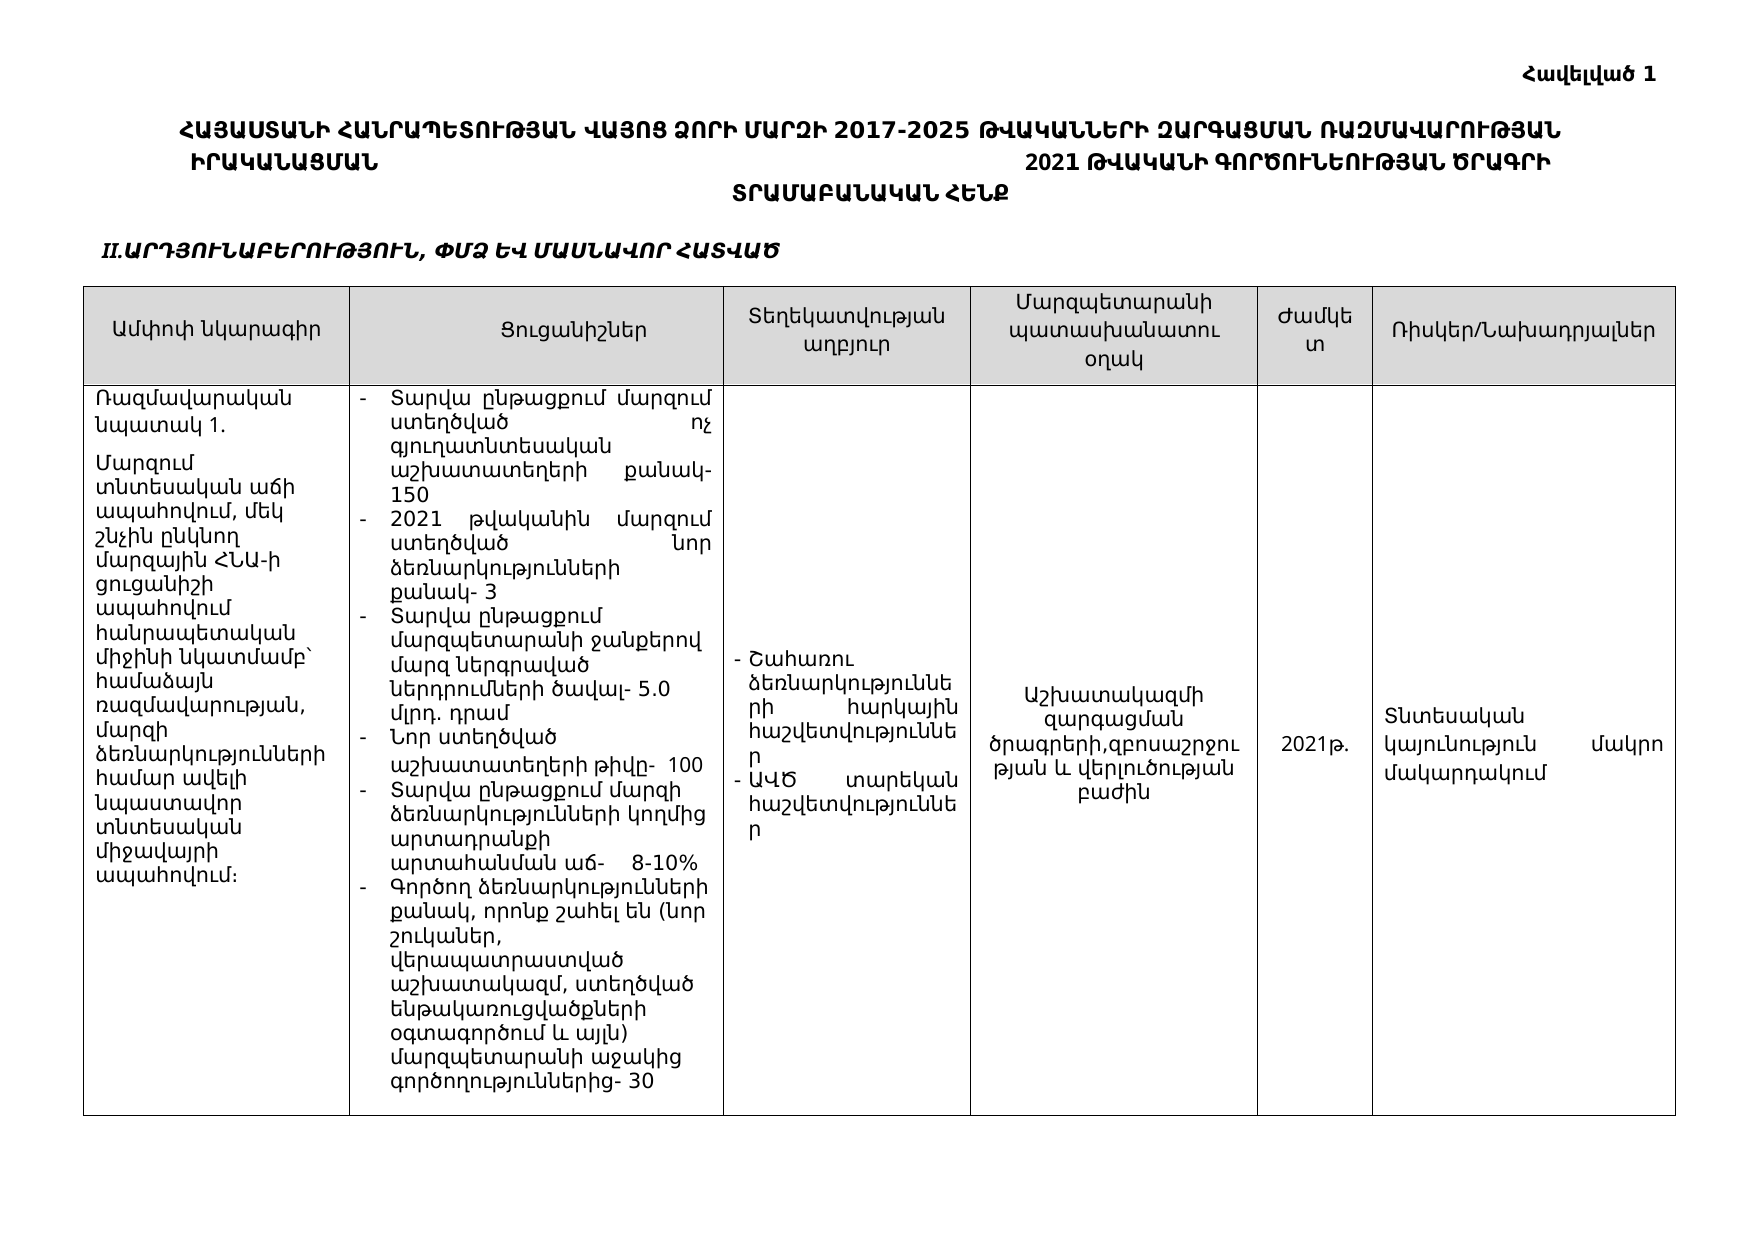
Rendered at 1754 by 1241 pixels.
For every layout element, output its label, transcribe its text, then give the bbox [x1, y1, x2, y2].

table_header Մարզպետարանի պատասխանատու օղակ [971, 287, 1257, 384]
table_cell Աշխատակազմի զարգացման ծրագրերի,զբոսաշրջության և վերլուծության բաժին [971, 386, 1257, 1114]
table_header Ամփոփ նկարագիր [84, 287, 349, 384]
table_header Ցուցանիշներ [350, 287, 723, 384]
table_header Ռիսկեր/Նախադրյալներ [1373, 287, 1675, 384]
text Հավելված 1 [84, 59, 1657, 88]
table_cell Տնտեսական կայունություն մակրո մակարդակում [1373, 386, 1675, 1114]
table_header Տեղեկատվության աղբյուր [724, 287, 970, 384]
table_cell Տարվա ընթացքում մարզում ստեղծված ոչ գյուղատնտեսական աշխատատեղերի քանակ- 150 2021 թվականին մարզում ստեղծված նոր ձեռնարկությունների քանակ- 3 Տարվա ընթացքում մարզպետարանի ջանքերով մարզ ներգրաված ներդրումների ծավալ- 5.0 մլրդ. դրամ Նոր ստեղծված աշխատատեղերի թիվը- 100 Տարվա ընթացքում մարզի ձեռնարկությունների կողմից արտադրանքի արտահանման աճ- 8-10% Գործող ձեռնարկությունների քանակ, որոնք շահել են (նոր շուկաներ, վերապատրաստված աշխատակազմ, ստեղծված ենթակառուցվածքների օգտագործում և այլն) մարզպետարանի աջակից գործողություններից- 30 [350, 386, 723, 1114]
table_cell 2021թ. [1258, 386, 1372, 1114]
text ՀԱՅԱՍՏԱՆԻ ՀԱՆՐԱՊԵՏՈՒԹՅԱՆ ՎԱՅՈՑ ՁՈՐԻ ՄԱՐԶԻ 2017-2025 ԹՎԱԿԱՆՆԵՐԻ ԶԱՐԳԱՑՄԱՆ ՌԱԶՄԱՎԱՐՈՒԹՅԱՆ ԻՐԱԿԱՆԱՑՄԱՆ 2021 ԹՎԱԿԱՆԻ ԳՈՐԾՈՒՆԵՈՒԹՅԱՆ ԾՐԱԳՐԻ ՏՐԱՄԱԲԱՆԱԿԱՆ ՀԵՆՔ [84, 114, 1657, 208]
table_cell Շահառու ձեռնարկությունների հարկային հաշվետվություններ ԱՎԾ տարեկան հաշվետվություններ [724, 386, 970, 1114]
table_header Ժամկետ [1258, 287, 1372, 384]
table_cell Ռազմավարական նպատակ 1. Մարզում տնտեսական աճի ապահովում, մեկ շնչին ընկնող մարզային ՀՆԱ-ի ցուցանիշի ապահովում հանրապետական միջինի նկատմամբ՝ համաձայն ռազմավարության, մարզի ձեռնարկությունների համար ավելի նպաստավոր տնտեսական միջավայրի ապահովում։ [84, 386, 349, 1114]
text II.ԱՐԴՅՈՒՆԱԲԵՐՈՒԹՅՈՒՆ, ՓՄՁ ԵՎ ՄԱՍՆԱՎՈՐ ՀԱՏՎԱԾ [84, 236, 1668, 265]
